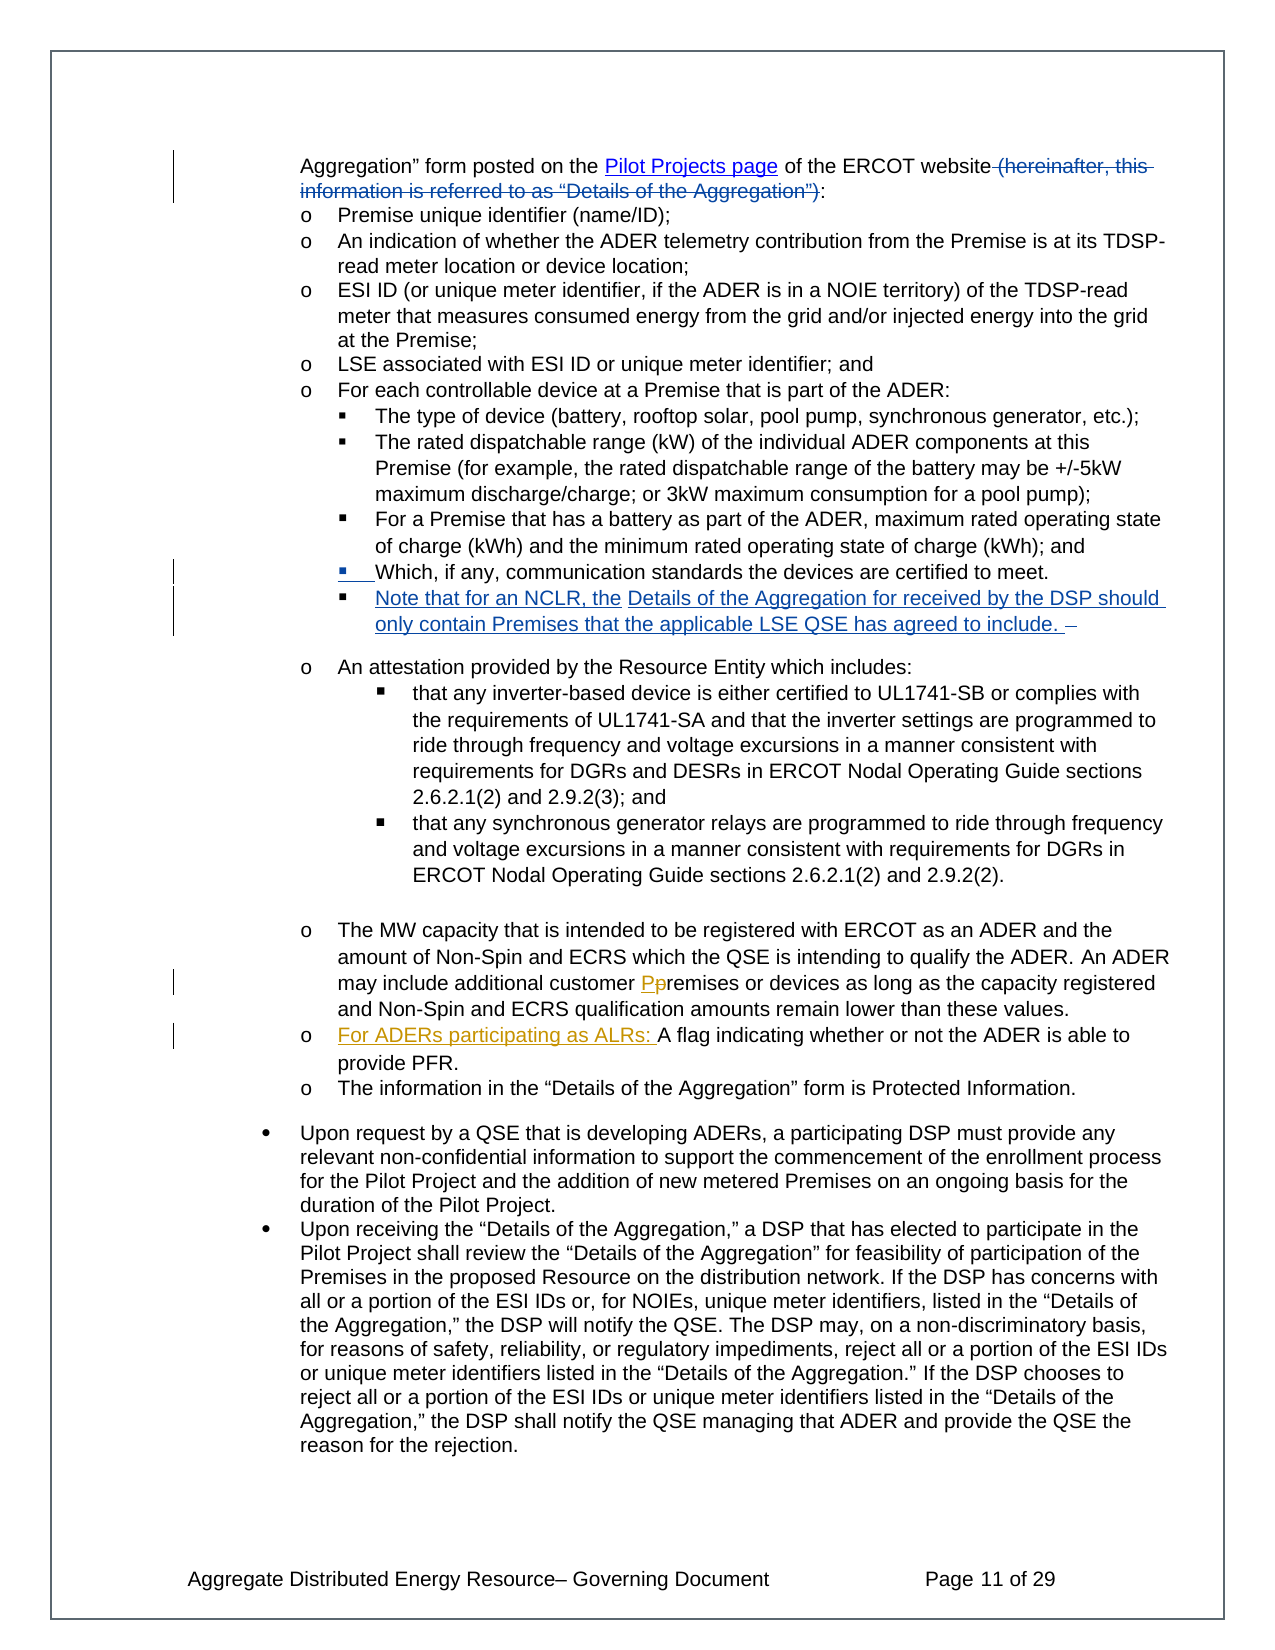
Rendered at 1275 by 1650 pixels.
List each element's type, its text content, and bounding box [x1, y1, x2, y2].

list A flag indicating whether or not the ADER is able to provide PFR. [300, 1023, 1172, 1074]
list The rated dispatchable range (kW) of the individual ADER components at this Premise (for example, the rated dispatchable range of the battery may be +/-5kW maximum discharge/charge; or 3kW maximum consumption for a pool pump); [337, 430, 1172, 505]
list ESI ID (or unique meter identifier, if the ADER is in a NOIE territory) of the TDSP-read meter that measures consumed energy from the grid and/or injected energy into the grid at the Premise; [300, 278, 1172, 352]
list LSE associated with ESI ID or unique meter identifier; and [300, 352, 1172, 378]
list An indication of whether the ADER telemetry contribution from the Premise is at its TDSP-read meter location or device location; [300, 228, 1172, 278]
list that any synchronous generator relays are programmed to ride through frequency and voltage excursions in a manner consistent with requirements for DGRs in ERCOT Nodal Operating Guide sections 2.6.2.1(2) and 2.9.2(2). [375, 811, 1172, 887]
list Upon receiving the “Details of the Aggregation,” a DSP that has elected to participate in the Pilot Project shall review the “Details of the Aggregation” for feasibility of participation of the Premises in the proposed Resource on the distribution network. If the DSP has concerns with all or a portion of the ESI IDs or, for NOIEs, unique meter identifiers, listed in the “Details of the Aggregation,” the DSP will notify the QSE. The DSP may, on a non-discriminatory basis, for reasons of safety, reliability, or regulatory impediments, reject all or a portion of the ESI IDs or unique meter identifiers listed in the “Details of the Aggregation.” If the DSP chooses to reject all or a portion of the ESI IDs or unique meter identifiers listed in the “Details of the Aggregation,” the DSP shall notify the QSE managing that ADER and provide the QSE the reason for the rejection. [262, 1217, 1172, 1456]
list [262, 150, 1172, 203]
list The information in the “Details of the Aggregation” form is Protected Information. [300, 1076, 1172, 1102]
list For a Premise that has a battery as part of the ADER, maximum rated operating state of charge (kWh) and the minimum rated operating state of charge (kWh); and [337, 507, 1172, 558]
list Which, if any, communication standards the devices are certified to meet. [337, 559, 1172, 584]
list Upon request by a QSE that is developing ADERs, a participating DSP must provide any relevant non-confidential information to support the commencement of the enrollment process for the Pilot Project and the addition of new metered Premises on an ongoing basis for the duration of the Pilot Project. [262, 1121, 1172, 1217]
list that any inverter-based device is either certified to UL1741-SB or complies with the requirements of UL1741-SA and that the inverter settings are programmed to ride through frequency and voltage excursions in a manner consistent with requirements for DGRs and DESRs in ERCOT Nodal Operating Guide sections 2.6.2.1(2) and 2.9.2(3); and [375, 681, 1172, 809]
list The type of device (battery, rooftop solar, pool pump, synchronous generator, etc.); [337, 404, 1172, 428]
list An attestation provided by the Resource Entity which includes: [300, 655, 1172, 681]
list Premise unique identifier (name/ID); [300, 203, 1172, 228]
list For each controllable device at a Premise that is part of the ADER: [300, 378, 1172, 404]
list The MW capacity that is intended to be registered with ERCOT as an ADER and the amount of Non-Spin and ECRS which the QSE is intending to qualify the ADER. An ADER may include additional customer remises or devices as long as the capacity registered and Non-Spin and ECRS qualification amounts remain lower than these values. [300, 917, 1172, 1021]
